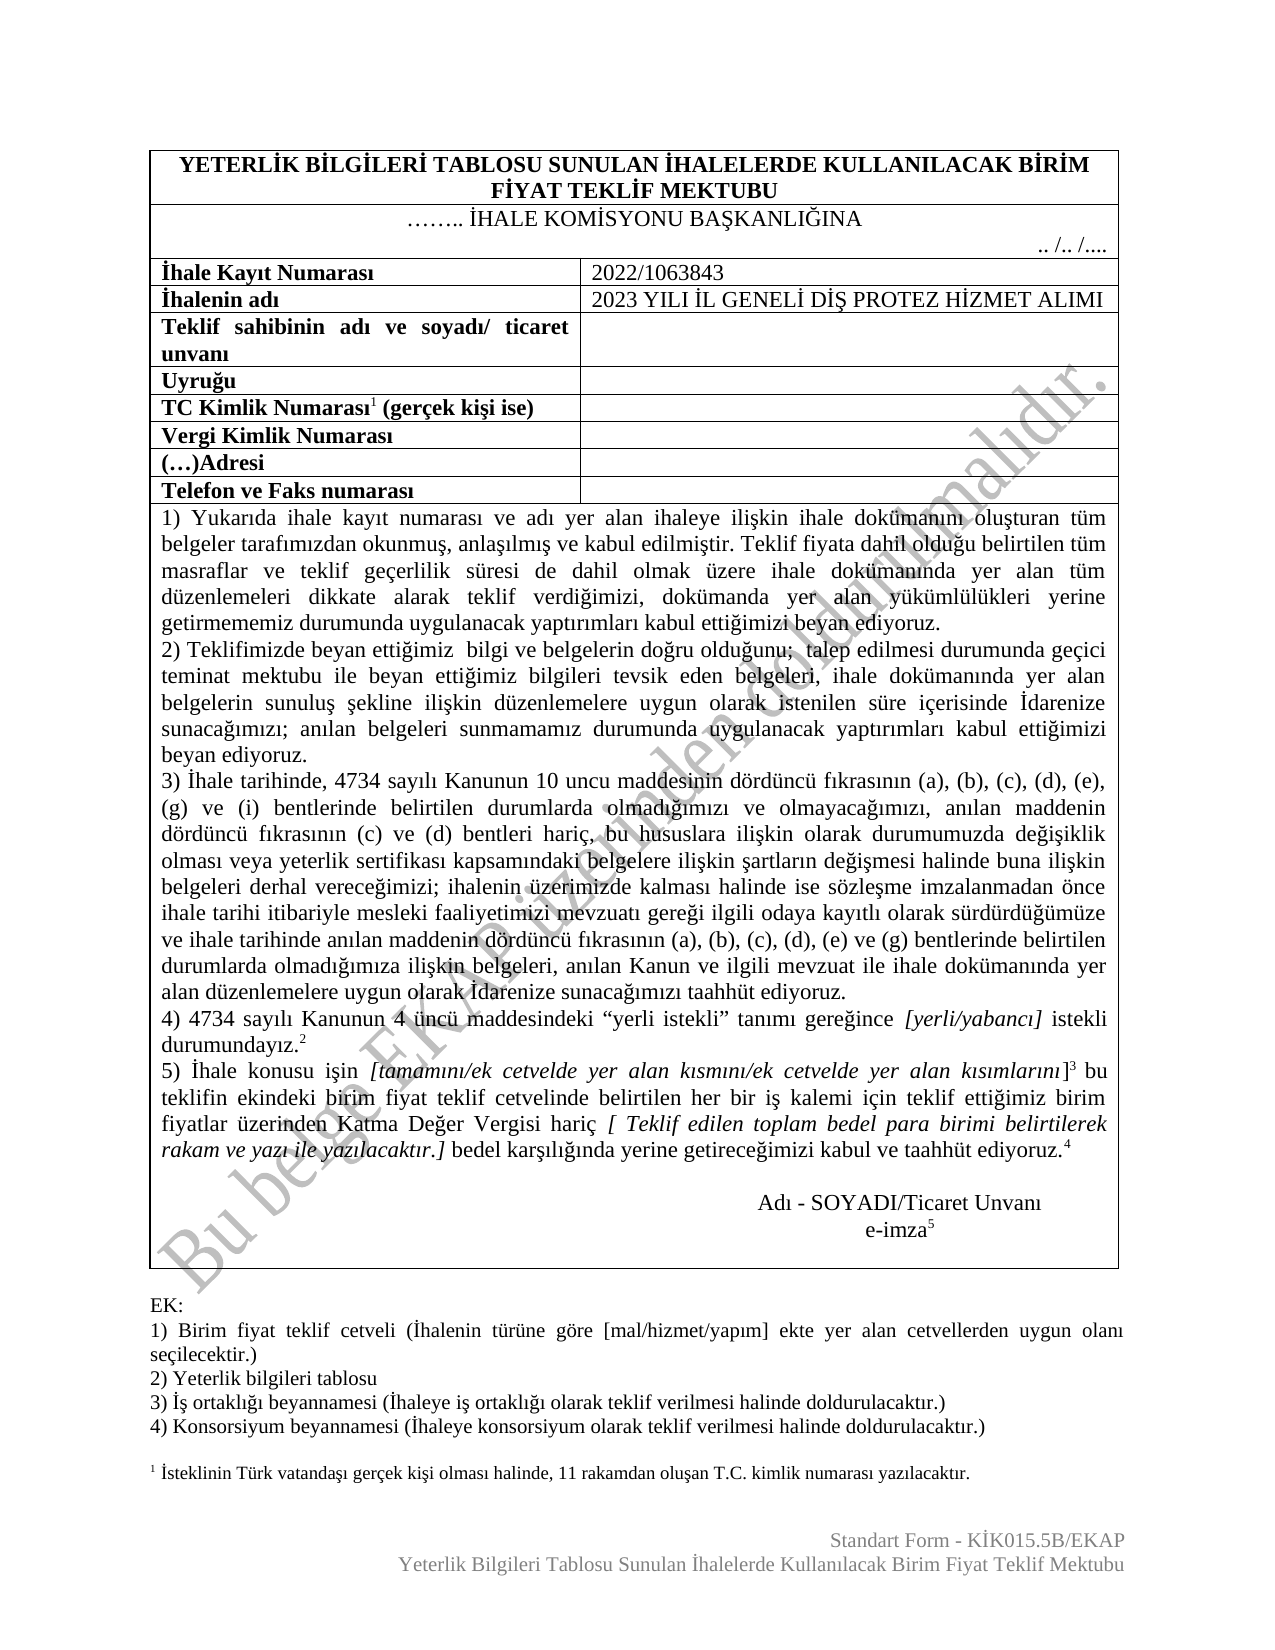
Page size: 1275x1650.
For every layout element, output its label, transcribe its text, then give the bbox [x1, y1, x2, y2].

table_cell [581, 395, 1118, 421]
table_cell 2023 YILI İL GENELİ DİŞ PROTEZ HİZMET ALIMI [581, 286, 1118, 312]
text 2) Yeterlik bilgileri tablosu [150, 1366, 1125, 1390]
text 4) Konsorsiyum beyannamesi (İhaleye konsorsiyum olarak teklif verilmesi halinde doldurulacaktır.) [150, 1414, 1125, 1438]
text 1 İsteklinin Türk vatandaşı gerçek kişi olması halinde, 11 rakamdan oluşan T.C. kimlik numarası yazılacaktır. [150, 1462, 1125, 1483]
text 3) İş ortaklığı beyannamesi (İhaleye iş ortaklığı olarak teklif verilmesi halinde doldurulacaktır.) [150, 1390, 1125, 1414]
table_cell İhale Kayıt Numarası [151, 259, 580, 285]
table_cell [581, 449, 1118, 476]
table_cell Telefon ve Faks numarası [151, 477, 580, 503]
table_cell İhalenin adı [151, 286, 580, 312]
table_cell TC Kimlik Numarası1 (gerçek kişi ise) [151, 395, 580, 421]
table_cell Teklif sahibinin adı ve soyadı/ ticaret unvanı [151, 313, 580, 366]
table_cell 2022/1063843 [581, 259, 1118, 285]
text 1) Birim fiyat teklif cetveli (İhalenin türüne göre [mal/hizmet/yapım] ekte yer alan cetvellerden uygun olanı seçilecektir.) [150, 1317, 1125, 1366]
table_cell [581, 422, 1118, 448]
table_cell 1) Yukarıda ihale kayıt numarası ve adı yer alan ihaleye ilişkin ihale dokümanını oluşturan tüm belgeler tarafımızdan okunmuş, anlaşılmış ve kabul edilmiştir. Teklif fiyata dahil olduğu belirtilen tüm masraflar ve teklif geçerlilik süresi de dahil olmak üzere ihale dokümanında yer alan tüm düzenlemeleri dikkate alarak teklif verdiğimizi, dokümanda yer alan yükümlülükleri yerine getirmememiz durumunda uygulanacak yaptırımları kabul ettiğimizi beyan ediyoruz. 2) Teklifimizde beyan ettiğimiz bilgi ve belgelerin doğru olduğunu; talep edilmesi durumunda geçici teminat mektubu ile beyan ettiğimiz bilgileri tevsik eden belgeleri, ihale dokümanında yer alan belgelerin sunuluş şekline ilişkin düzenlemelere uygun olarak istenilen süre içerisinde İdarenize sunacağımızı; anılan belgeleri sunmamamız durumunda uygulanacak yaptırımları kabul ettiğimizi beyan ediyoruz. 3) İhale tarihinde, 4734 sayılı Kanunun 10 uncu maddesinin dördüncü fıkrasının (a), (b), (c), (d), (e), (g) ve (i) bentlerinde belirtilen durumlarda olmadığımızı ve olmayacağımızı, anılan maddenin dördüncü fıkrasının (c) ve (d) bentleri hariç, bu hususlara ilişkin olarak durumumuzda değişiklik olması veya yeterlik sertifikası kapsamındaki belgelere ilişkin şartların değişmesi halinde buna ilişkin belgeleri derhal vereceğimizi; ihalenin üzerimizde kalması halinde ise sözleşme imzalanmadan önce ihale tarihi itibariyle mesleki faaliyetimizi mevzuatı gereği ilgili odaya kayıtlı olarak sürdürdüğümüze ve ihale tarihinde anılan maddenin dördüncü fıkrasının (a), (b), (c), (d), (e) ve (g) bentlerinde belirtilen durumlarda olmadığımıza ilişkin belgeleri, anılan Kanun ve ilgili mevzuat ile ihale dokümanında yer alan düzenlemelere uygun olarak İdarenize sunacağımızı taahhüt ediyoruz. 4) 4734 sayılı Kanunun 4 üncü maddesindeki “yerli istekli” tanımı gereğince [yerli/yabancı] istekli durumundayız.2 5) İhale konusu işin [tamamını/ek cetvelde yer alan kısmını/ek cetvelde yer alan kısımlarını]3 bu teklifin ekindeki birim fiyat teklif cetvelinde belirtilen her bir iş kalemi için teklif ettiğimiz birim fiyatlar üzerinden Katma Değer Vergisi hariç [ Teklif edilen toplam bedel para birimi belirtilerek rakam ve yazı ile yazılacaktır.] bedel karşılığında yerine getireceğimizi kabul ve taahhüt ediyoruz.4 Adı - SOYADI/Ticaret Unvanı e-imza5 [151, 504, 1118, 1268]
table_cell …….. İHALE KOMİSYONU BAŞKANLIĞINA .. /.. /.... [151, 205, 1118, 257]
text EK: [150, 1293, 1125, 1317]
table_cell (…)Adresi [151, 449, 580, 476]
table_cell [581, 477, 1118, 503]
table_cell Vergi Kimlik Numarası [151, 422, 580, 448]
table_cell [581, 313, 1118, 366]
table_cell [581, 367, 1118, 393]
table_header YETERLİK BİLGİLERİ TABLOSU SUNULAN İHALELERDE KULLANILACAK BİRİM FİYAT TEKLİF MEKTUBU [151, 151, 1118, 204]
table_cell Uyruğu [151, 367, 580, 393]
